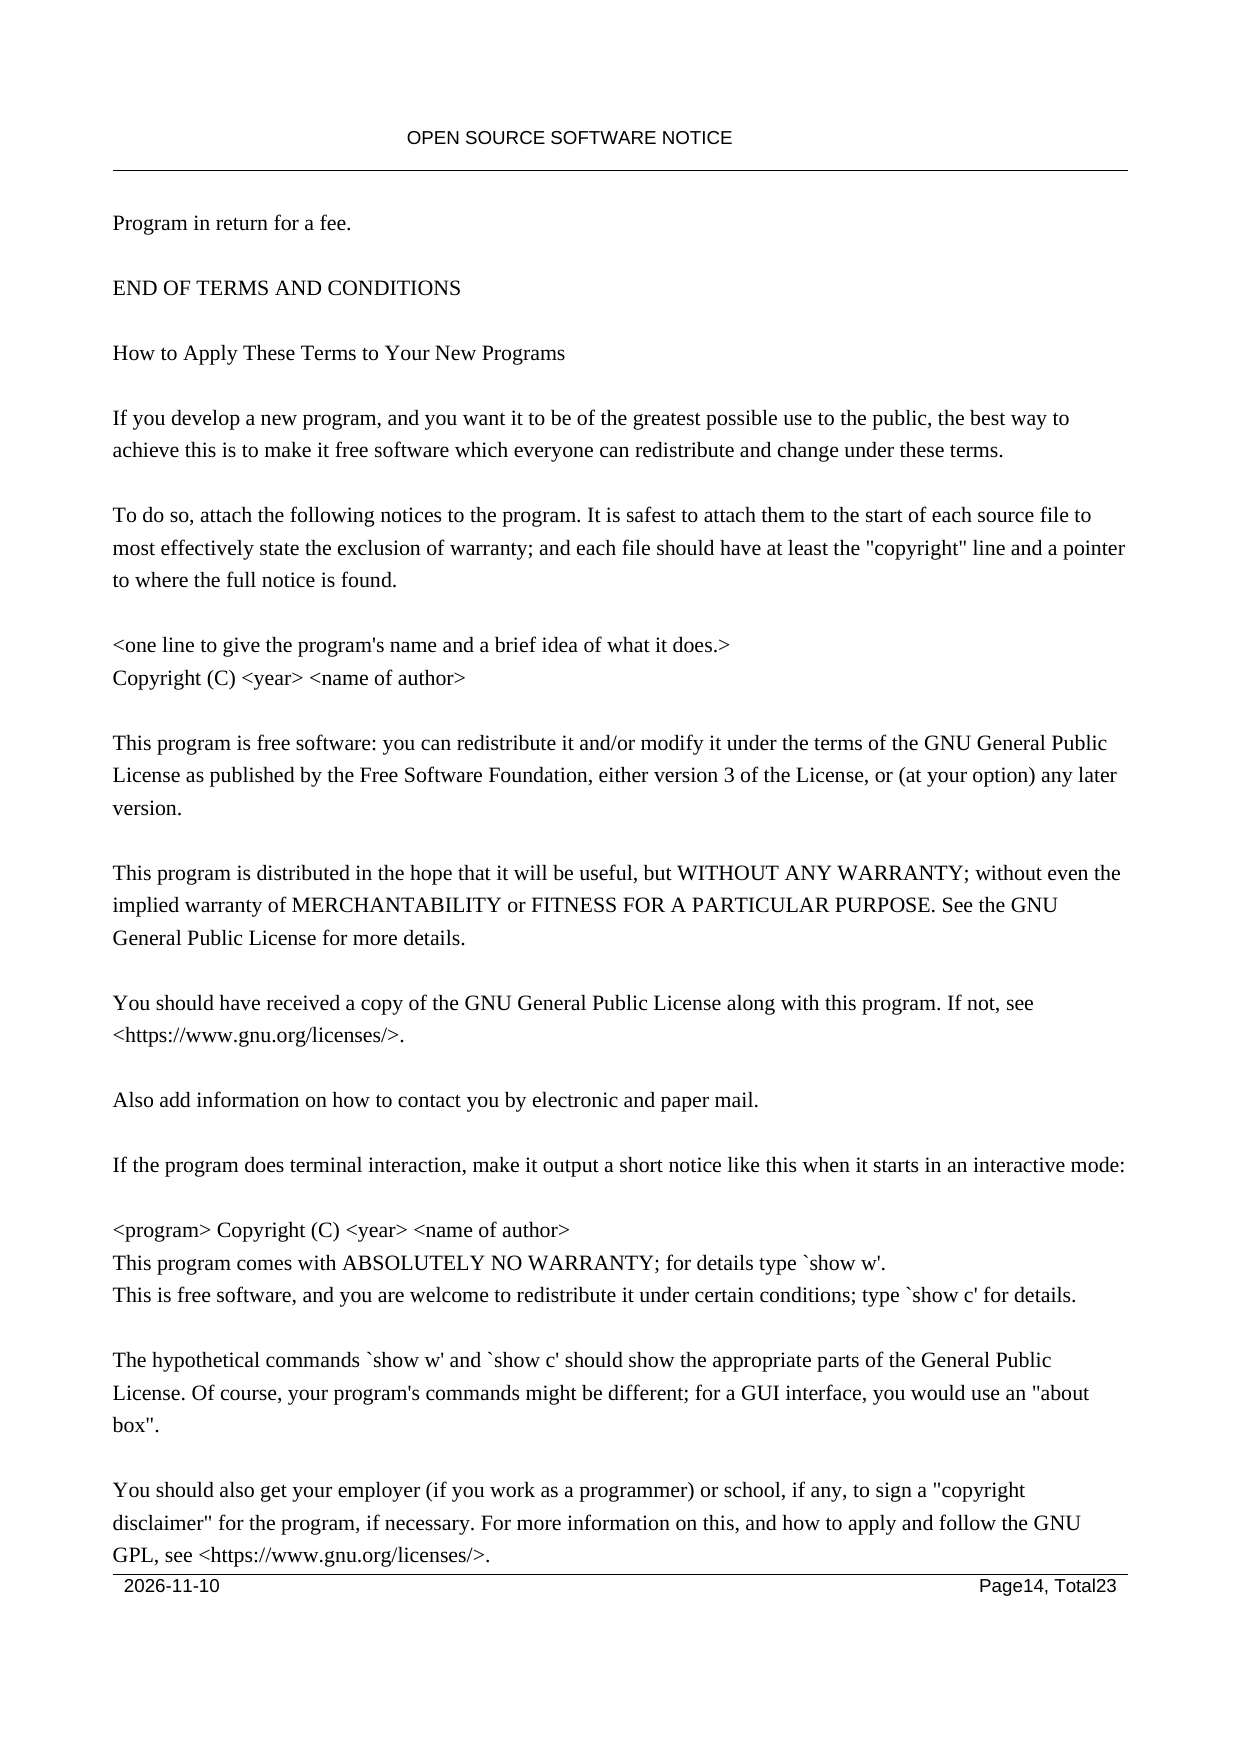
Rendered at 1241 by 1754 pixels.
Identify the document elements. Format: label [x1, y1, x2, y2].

text [112, 206, 1128, 1571]
